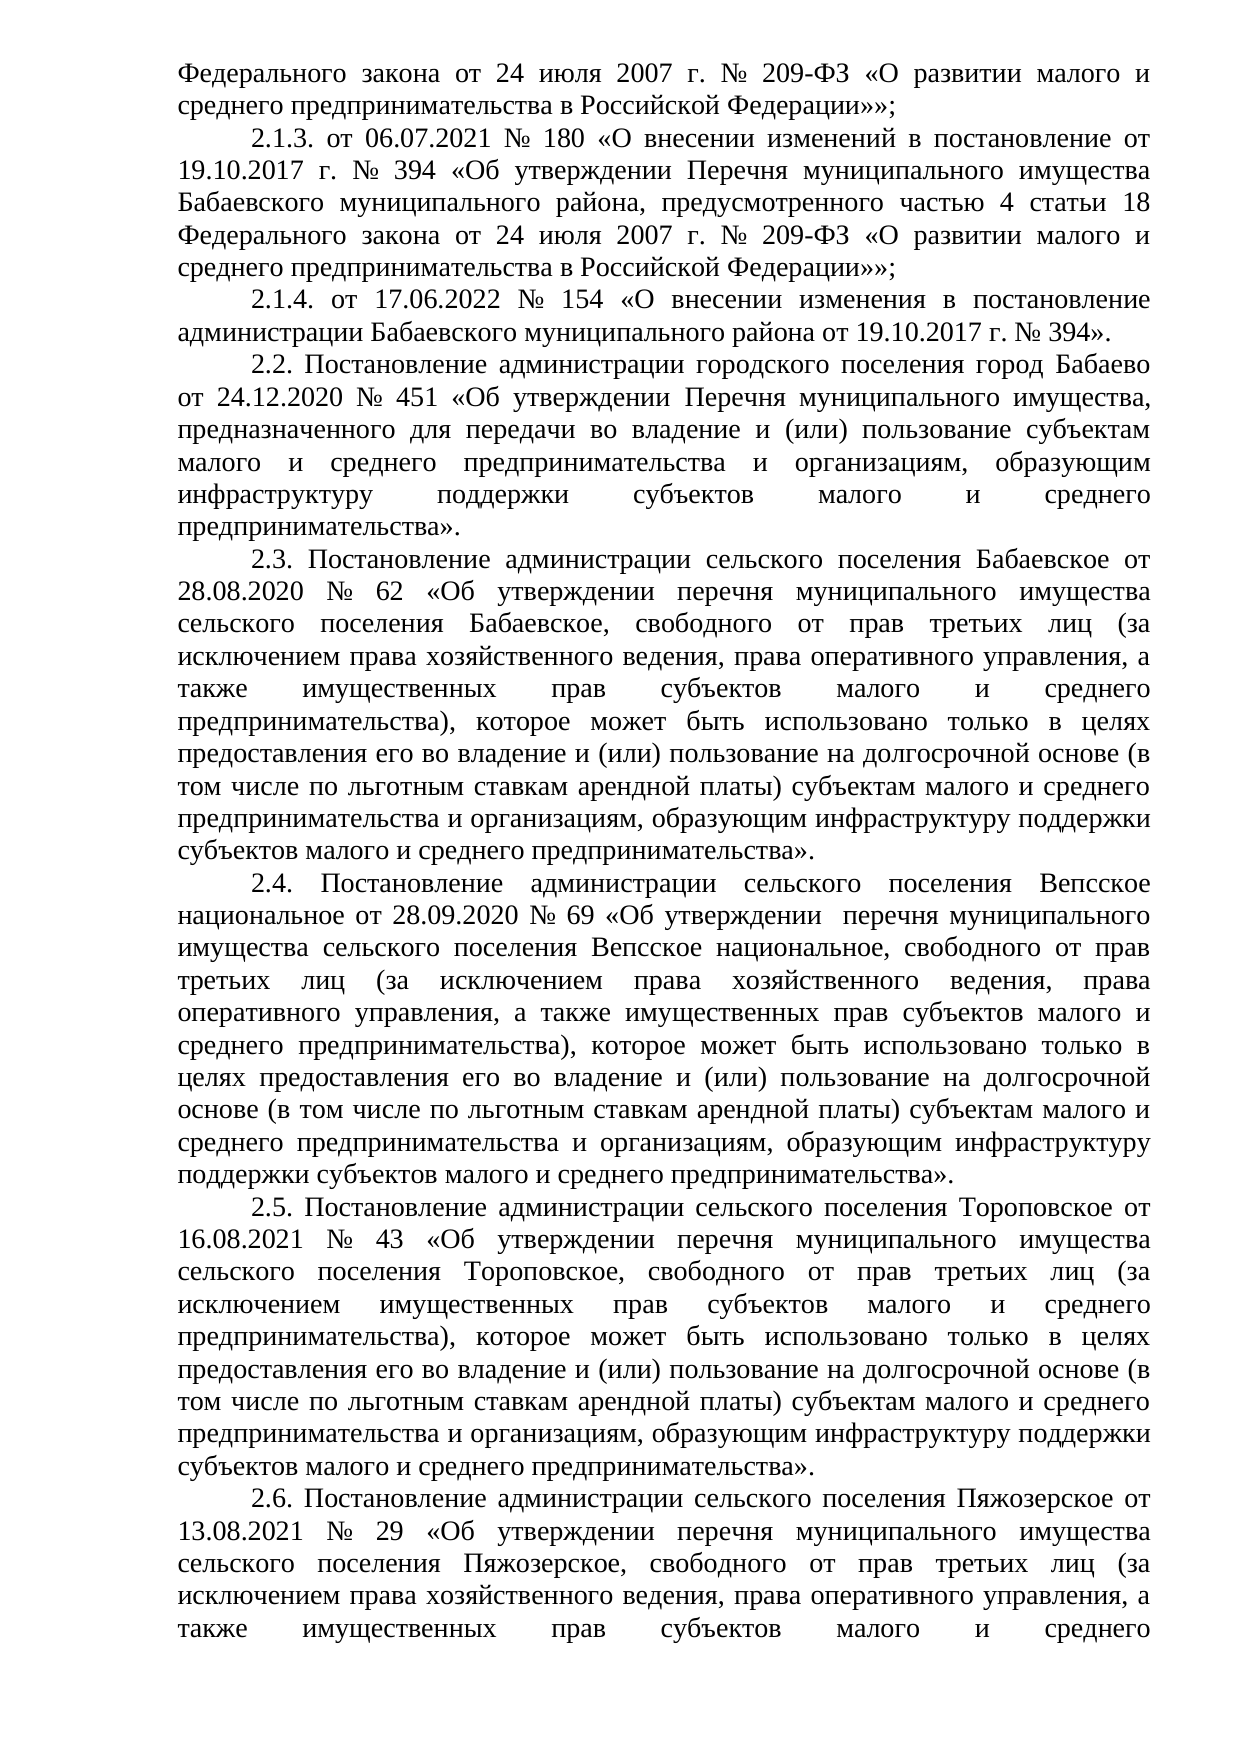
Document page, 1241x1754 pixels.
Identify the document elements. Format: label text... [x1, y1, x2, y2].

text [177, 56, 1152, 121]
text 2.4. Постановление администрации сельского поселения Вепсское национальное от 28.09.2020 № 69 «Об утверждении перечня муниципального имущества сельского поселения Вепсское национальное, свободного от прав третьих лиц (за исключением права хозяйственного ведения, права оперативного управления, а также имущественных прав субъектов малого и среднего предпринимательства), которое может быть использовано только в целях предоставления его во владение и (или) пользование на долгосрочной основе (в том числе по льготным ставкам арендной платы) субъектам малого и среднего предпринимательства и организациям, образующим инфраструктуру поддержки субъектов малого и среднего предпринимательства». [177, 866, 1152, 1190]
text 2.3. Постановление администрации сельского поселения Бабаевское от 28.08.2020 № 62 «Об утверждении перечня муниципального имущества сельского поселения Бабаевское, свободного от прав третьих лиц (за исключением права хозяйственного ведения, права оперативного управления, а также имущественных прав субъектов малого и среднего предпринимательства), которое может быть использовано только в целях предоставления его во владение и (или) пользование на долгосрочной основе (в том числе по льготным ставкам арендной платы) субъектам малого и среднего предпринимательства и организациям, образующим инфраструктуру поддержки субъектов малого и среднего предпринимательства». [177, 542, 1152, 866]
text 2.1.3. от 06.07.2021 № 180 «О внесении изменений в постановление от 19.10.2017 г. № 394 «Об утверждении Перечня муниципального имущества Бабаевского муниципального района, предусмотренного частью 4 статьи 18 Федерального закона от 24 июля . № 209-ФЗ «О развитии малого и среднего предпринимательства в Российской Федерации»»; [177, 121, 1152, 283]
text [177, 1481, 1152, 1643]
text 2.2. Постановление администрации городского поселения город Бабаево от 24.12.2020 № 451 «Об утверждении Перечня муниципального имущества, предназначенного для передачи во владение и (или) пользование субъектам малого и среднего предпринимательства и организациям, образующим инфраструктуру поддержки субъектов малого и среднего предпринимательства». [177, 347, 1152, 542]
text 2.1.4. от 17.06.2022 № 154 «О внесении изменения в постановление администрации Бабаевского муниципального района от 19.10.2017 г. № 394». [177, 283, 1152, 347]
text 2.5. Постановление администрации сельского поселения Тороповское от 16.08.2021 № 43 «Об утверждении перечня муниципального имущества сельского поселения Тороповское, свободного от прав третьих лиц (за исключением имущественных прав субъектов малого и среднего предпринимательства), которое может быть использовано только в целях предоставления его во владение и (или) пользование на долгосрочной основе (в том числе по льготным ставкам арендной платы) субъектам малого и среднего предпринимательства и организациям, образующим инфраструктуру поддержки субъектов малого и среднего предпринимательства». [177, 1190, 1152, 1481]
